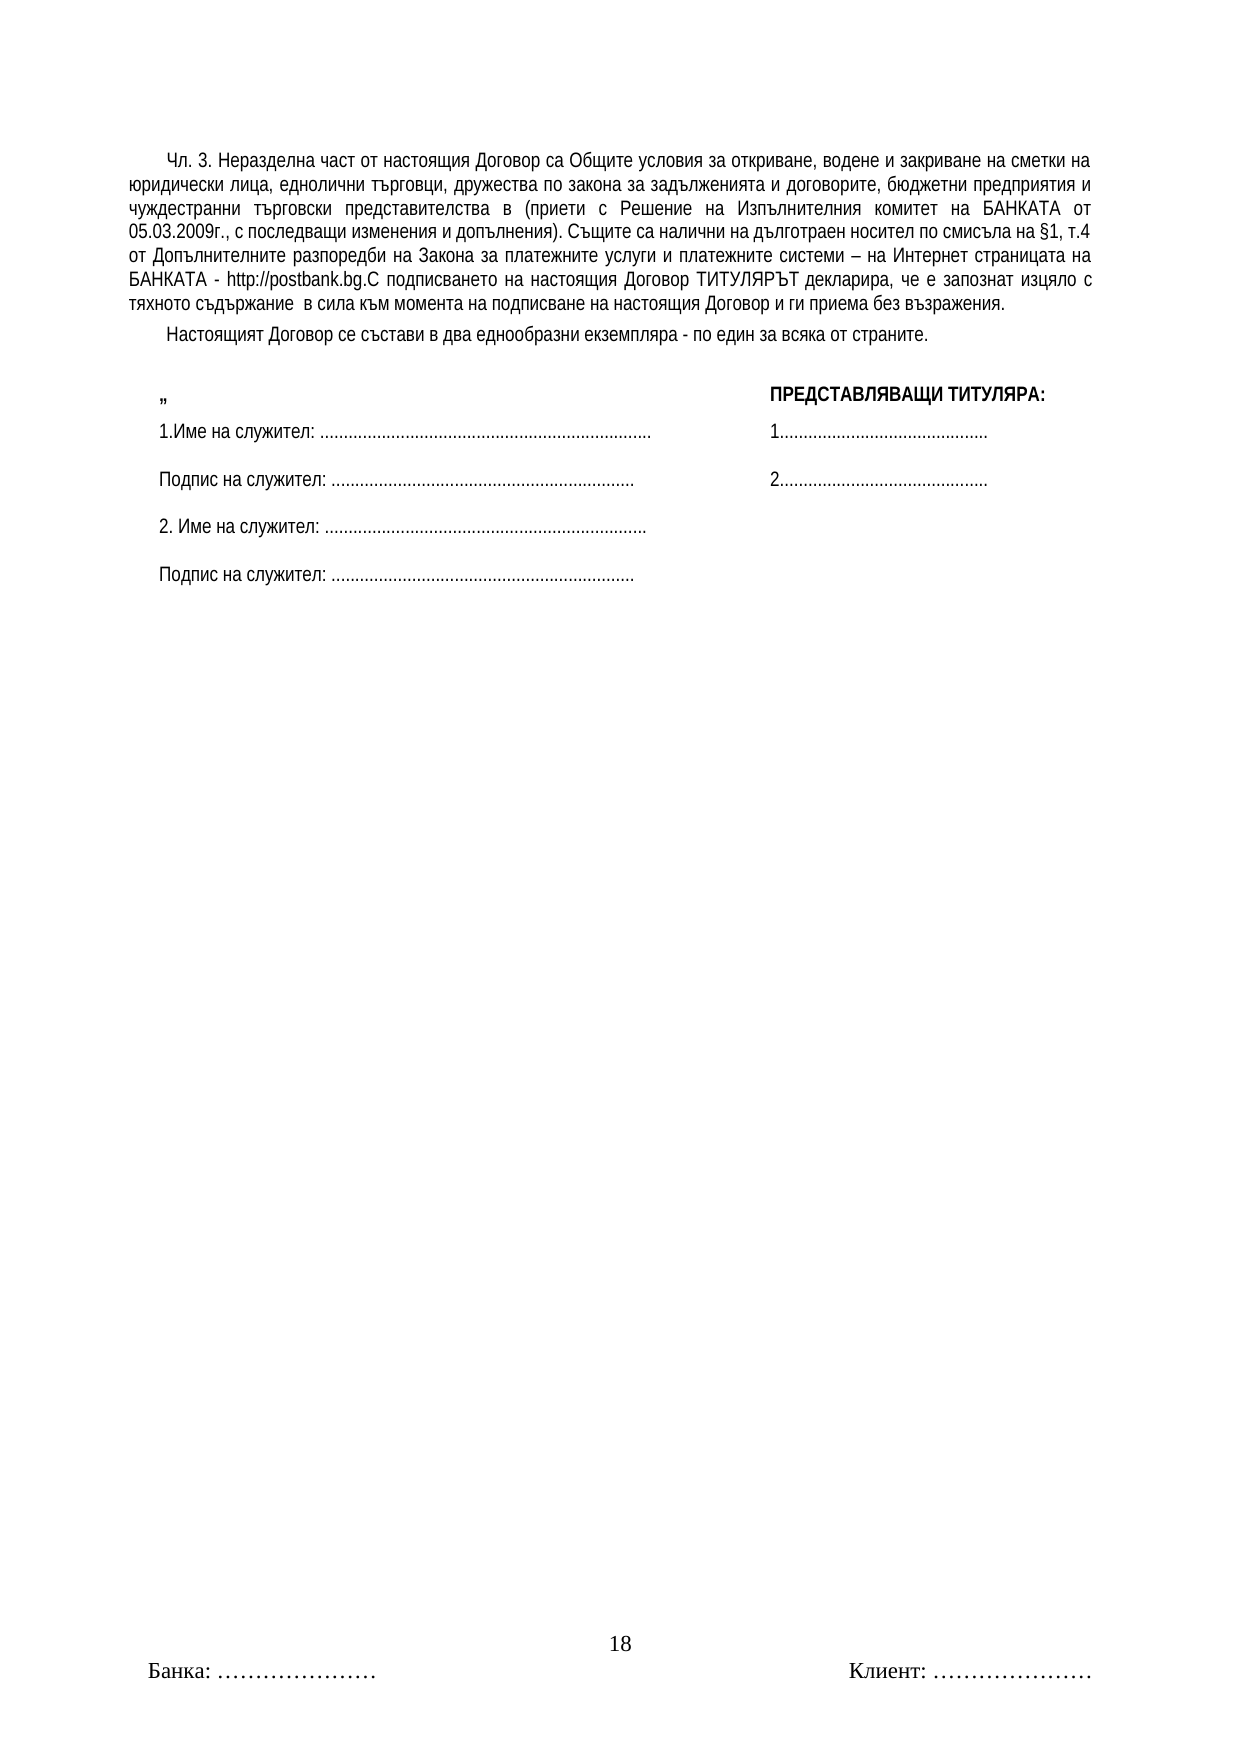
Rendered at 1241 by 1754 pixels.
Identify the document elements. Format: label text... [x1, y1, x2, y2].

text Чл. 3. Неразделна част от настоящия Договор са Общите условия за откриване, водене и закриване на сметки на юридически лица, еднолични търговци, дружества по закона за задълженията и договорите, бюджетни предприятия и чуждестранни търговски представителства в (приети с Решение на Изпълнителния комитет на БАНКАТА от 05.03.2009г., с последващи изменения и допълнения). Същите са налични на дълготраен носител по смисъла на §1, т.4 от Допълнителните разпоредби на Закона за платежните услуги и платежните системи – на Интернет страницата на БАНКАТА - http://postbank.bg.С подписването на настоящия Договор ТИТУЛЯРЪТ декларира, че е запознат изцяло с тяхното съдържание в сила към момента на подписване на настоящия Договор и ги приема без възражения. [129, 148, 1093, 315]
table_header „ 1.Име на служител: ...................................................................... Подпис на служител: ................................................................ 2. Име на служител: .................................................................... Подпис на служител: ................................................................ [148, 382, 759, 625]
text Настоящият Договор се състави в два еднообразни екземпляра - по един за всяка от страните. [129, 322, 1093, 346]
table_header ПРЕДСТАВЛЯВАЩИ ТИТУЛЯРА: 1............................................ 2............................................ [759, 382, 1240, 625]
